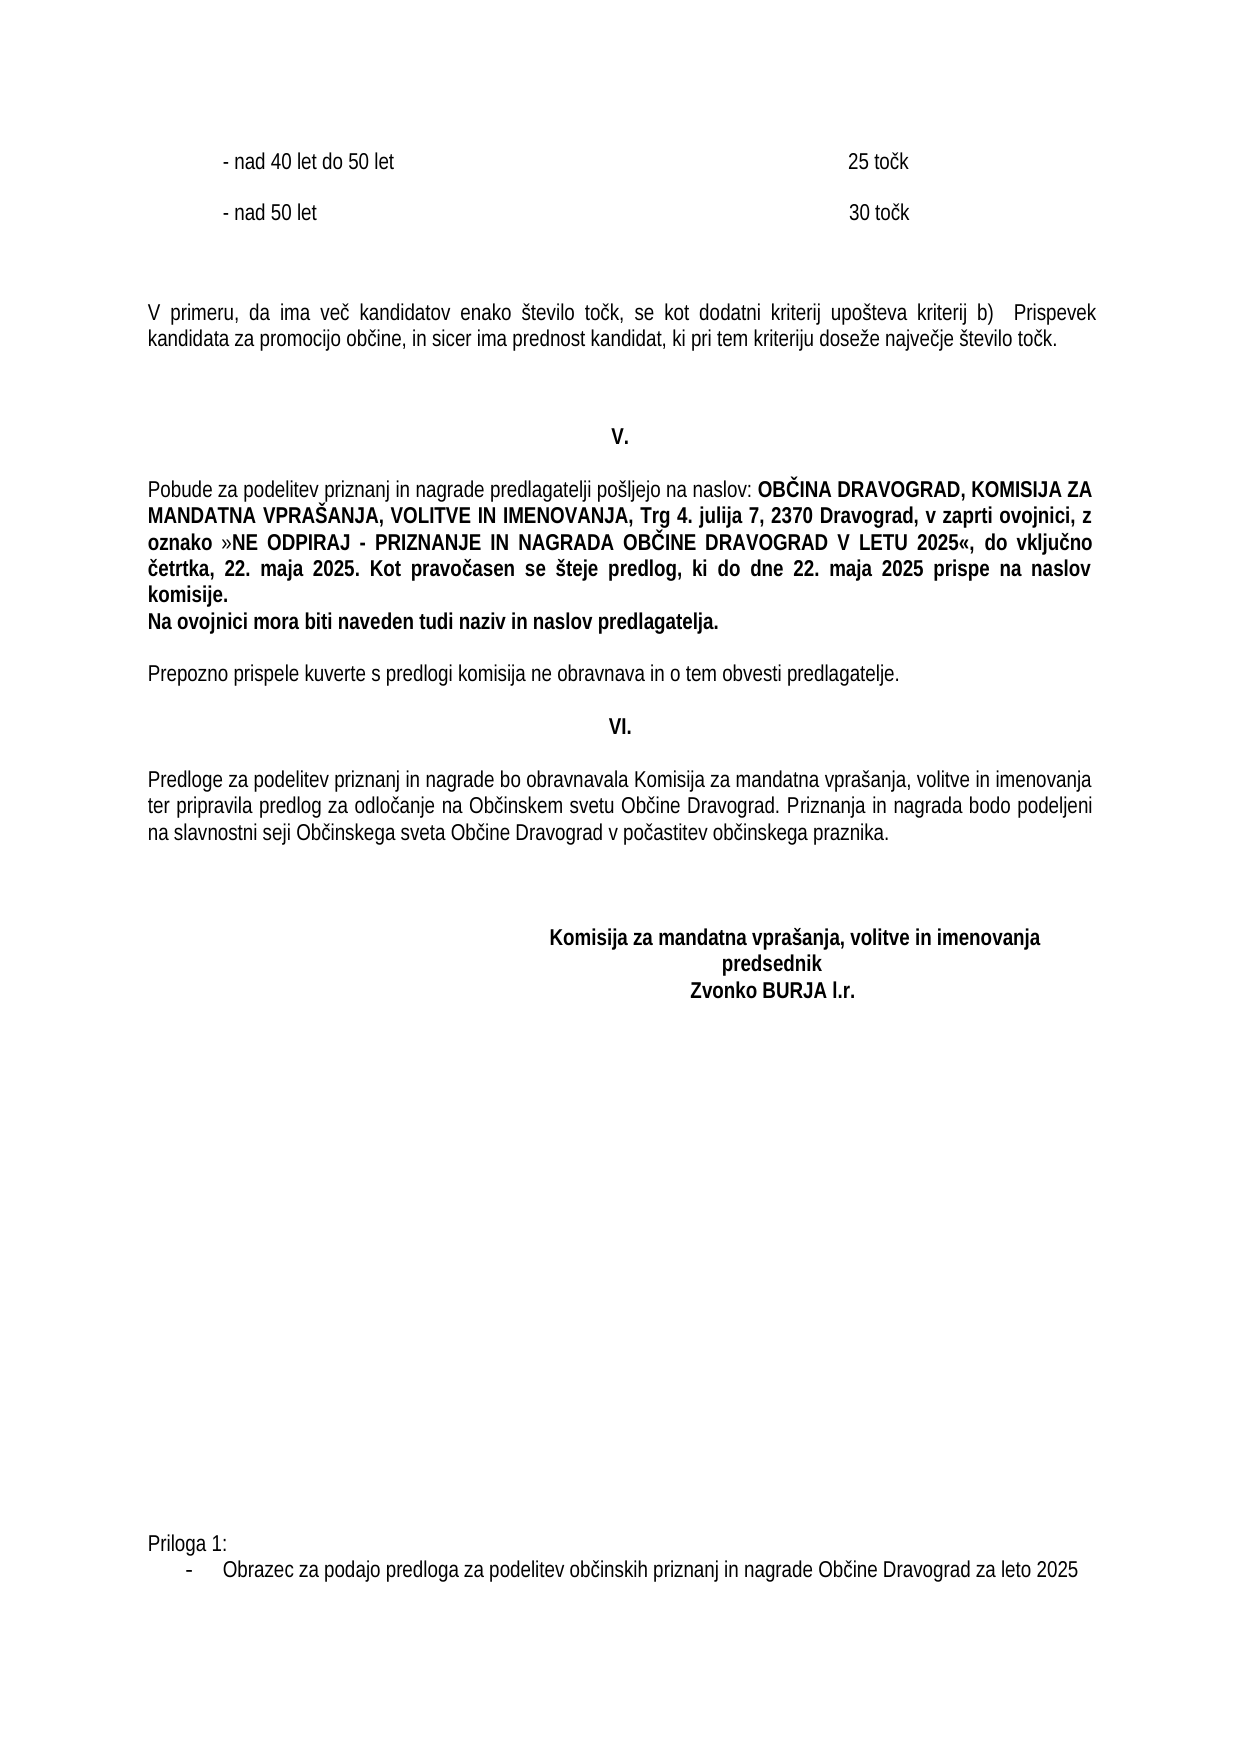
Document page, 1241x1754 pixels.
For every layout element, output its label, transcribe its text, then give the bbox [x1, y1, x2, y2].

text V. [148, 423, 1093, 449]
text Na ovojnici mora biti naveden tudi naziv in naslov predlagatelja. [148, 608, 1093, 634]
text Priloga 1: [148, 1530, 1093, 1556]
text Predloge za podelitev priznanj in nagrade bo obravnavala Komisija za mandatna vprašanja, volitve in imenovanja ter pripravila predlog za odločanje na Občinskem svetu Občine Dravograd. Priznanja in nagrada bodo podeljeni na slavnostni seji Občinskega sveta Občine Dravograd v počastitev občinskega praznika. [148, 766, 1093, 845]
text VI. [148, 713, 1093, 739]
text Prepozno prispele kuverte s predlogi komisija ne obravnava in o tem obvesti predlagatelje. [148, 660, 1093, 687]
table_header V primeru, da ima več kandidatov enako število točk, se kot dodatni kriterij upošteva kriterij b) Prispevek kandidata za promocijo občine, in sicer ima prednost kandidat, ki pri tem kriteriju doseže največje število točk. [140, 272, 1104, 351]
list Obrazec za podajo predloga za podelitev občinskih priznanj in nagrade Občine Dravograd za leto 2025 [185, 1556, 1093, 1583]
text Zvonko BURJA l.r. [148, 977, 1093, 1003]
text Pobude za podelitev priznanj in nagrade predlagatelji pošljejo na naslov: OBČINA DRAVOGRAD, KOMISIJA ZA MANDATNA VPRAŠANJA, VOLITVE IN IMENOVANJA, Trg 4. julija 7, 2370 Dravograd, v zaprti ovojnici, z oznako »NE ODPIRAJ - PRIZNANJE IN NAGRADA OBČINE DRAVOGRAD V LETU 2025«, do vključno četrtka, 22. maja 2025. Kot pravočasen se šteje predlog, ki do dne 22. maja 2025 prispe na naslov komisije. [148, 476, 1093, 608]
text - nad 40 let do 50 let 25 točk [223, 148, 1093, 174]
text - nad 50 let 30 točk [223, 199, 1093, 225]
text Komisija za mandatna vprašanja, volitve in imenovanja [148, 924, 1093, 950]
text predsednik [148, 950, 1093, 977]
